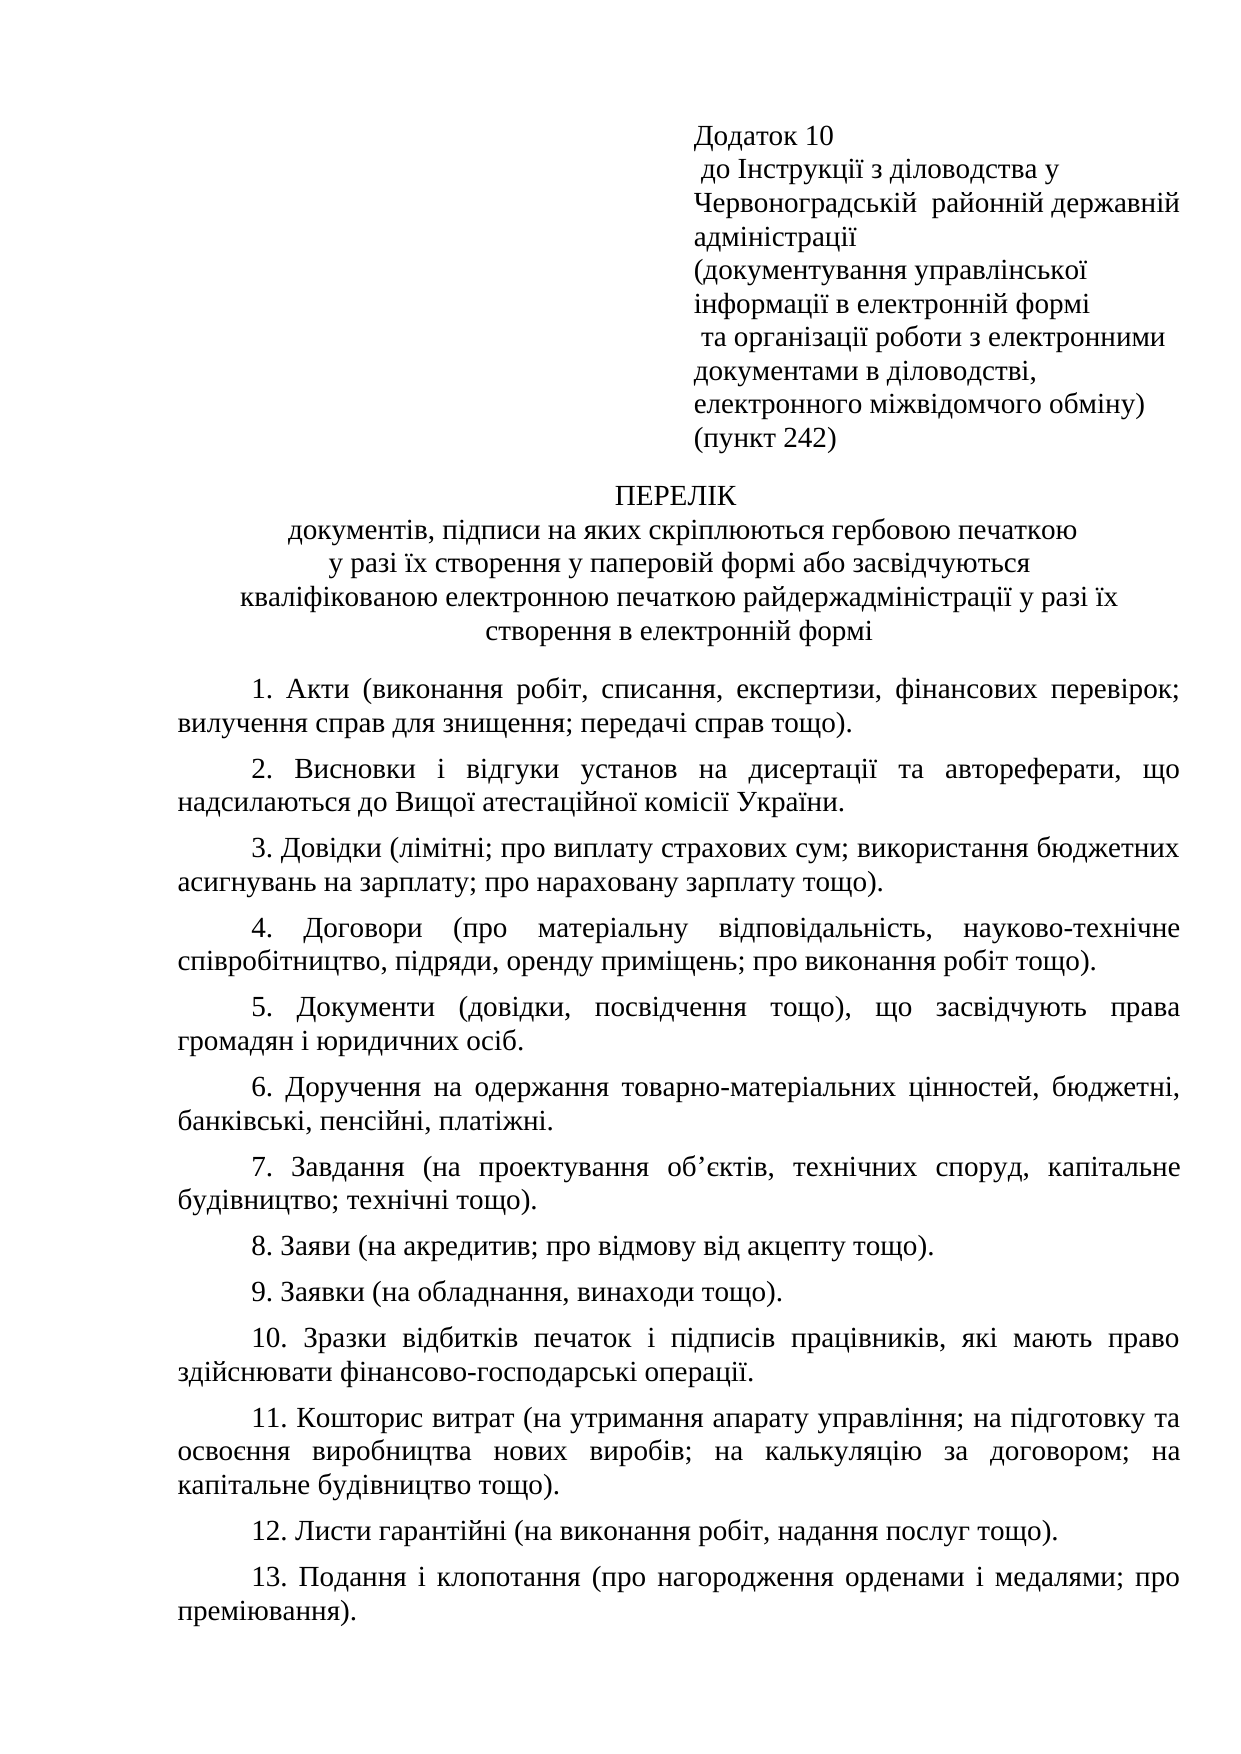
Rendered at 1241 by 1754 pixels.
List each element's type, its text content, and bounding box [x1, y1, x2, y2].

text 13. Подання і клопотання (про нагородження орденами і медалями; про преміювання). [177, 1559, 1181, 1626]
text 4. Договори (про матеріальну відповідальність, науково-технічне співробітництво, підряди, оренду приміщень; про виконання робіт тощо). [177, 910, 1181, 977]
text 7. Завдання (на проектування об’єктів, технічних споруд, капітальне будівництво; технічні тощо). [177, 1149, 1181, 1216]
text 11. Кошторис витрат (на утримання апарату управління; на підготовку та освоєння виробництва нових виробів; на калькуляцію за договором; на капітальне будівництво тощо). [177, 1400, 1181, 1501]
text та організації роботи з електронними документами в діловодстві, [693, 319, 1181, 386]
text 6. Доручення на одержання товарно-матеріальних цінностей, бюджетні, банківські, пенсійні, платіжні. [177, 1069, 1181, 1136]
text 2. Висновки і відгуки установ на дисертації та автореферати, що надсилаються до Вищої атестаційної комісії України. [177, 751, 1181, 818]
text ПЕРЕЛІК документів, підписи на яких скріплюються гербовою печаткою у разі їх створення у паперовій формі або засвідчуються кваліфікованою електронною печаткою райдержадміністрації у разі їх створення в електронній формі [177, 478, 1181, 646]
text 8. Заяви (на акредитив; про відмову від акцепту тощо). [177, 1228, 1181, 1262]
text електронного міжвідомчого обміну) (пункт 242) [693, 386, 1181, 453]
text 1. Акти (виконання робіт, списання, експертизи, фінансових перевірок; вилучення справ для знищення; передачі справ тощо). [177, 671, 1181, 738]
text Додаток 10 до Інструкції з діловодства у Червоноградській районній державній адміністрації (документування управлінської інформації в електронній формі [693, 118, 1181, 319]
text 3. Довідки (лімітні; про виплату страхових сум; використання бюджетних асигнувань на зарплату; про нараховану зарплату тощо). [177, 830, 1181, 897]
text 10. Зразки відбитків печаток і підписів працівників, які мають право здійснювати фінансово-господарські операції. [177, 1320, 1181, 1387]
text 12. Листи гарантійні (на виконання робіт, надання послуг тощо). [177, 1513, 1181, 1547]
text 9. Заявки (на обладнання, винаходи тощо). [177, 1274, 1181, 1308]
text 5. Документи (довідки, посвідчення тощо), що засвідчують права громадян і юридичних осіб. [177, 989, 1181, 1057]
